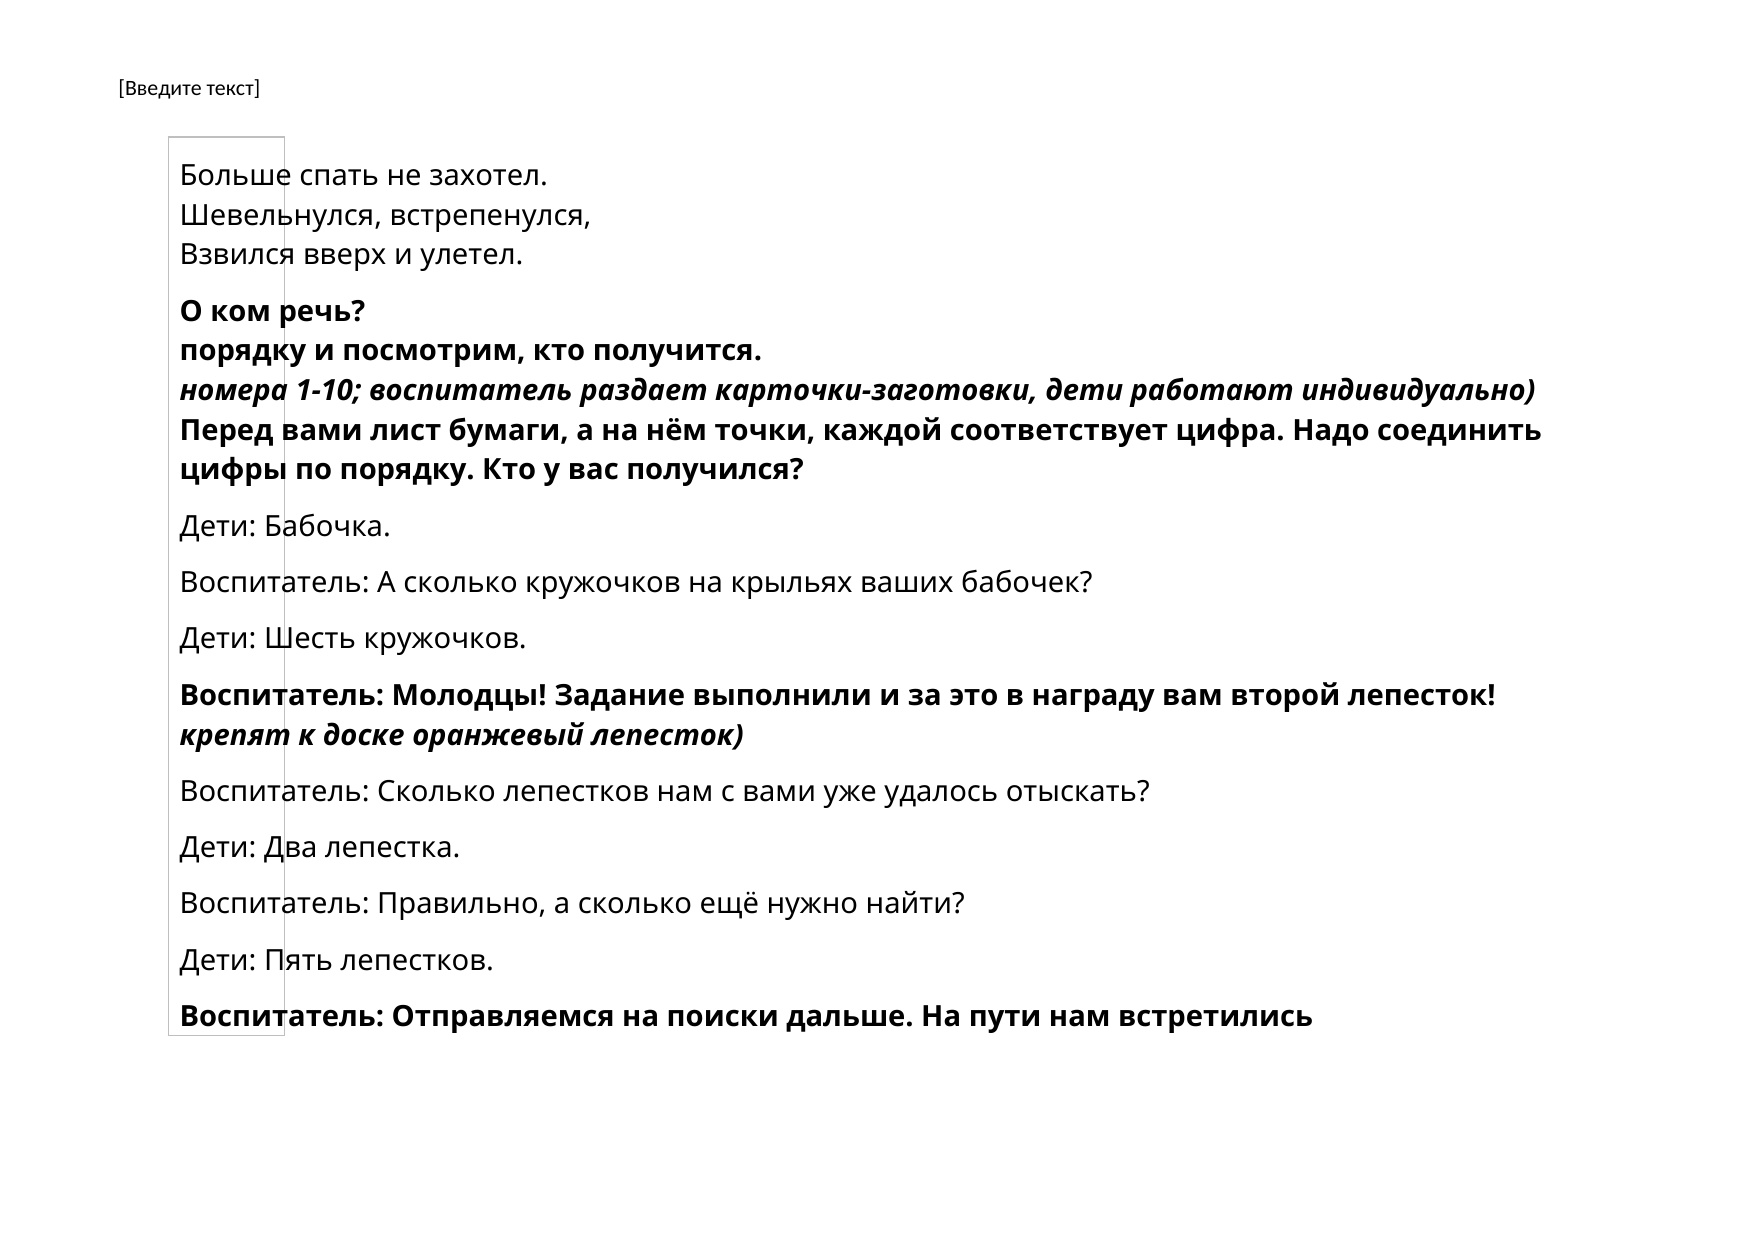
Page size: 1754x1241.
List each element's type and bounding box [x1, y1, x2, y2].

table_header [118, 127, 284, 1044]
